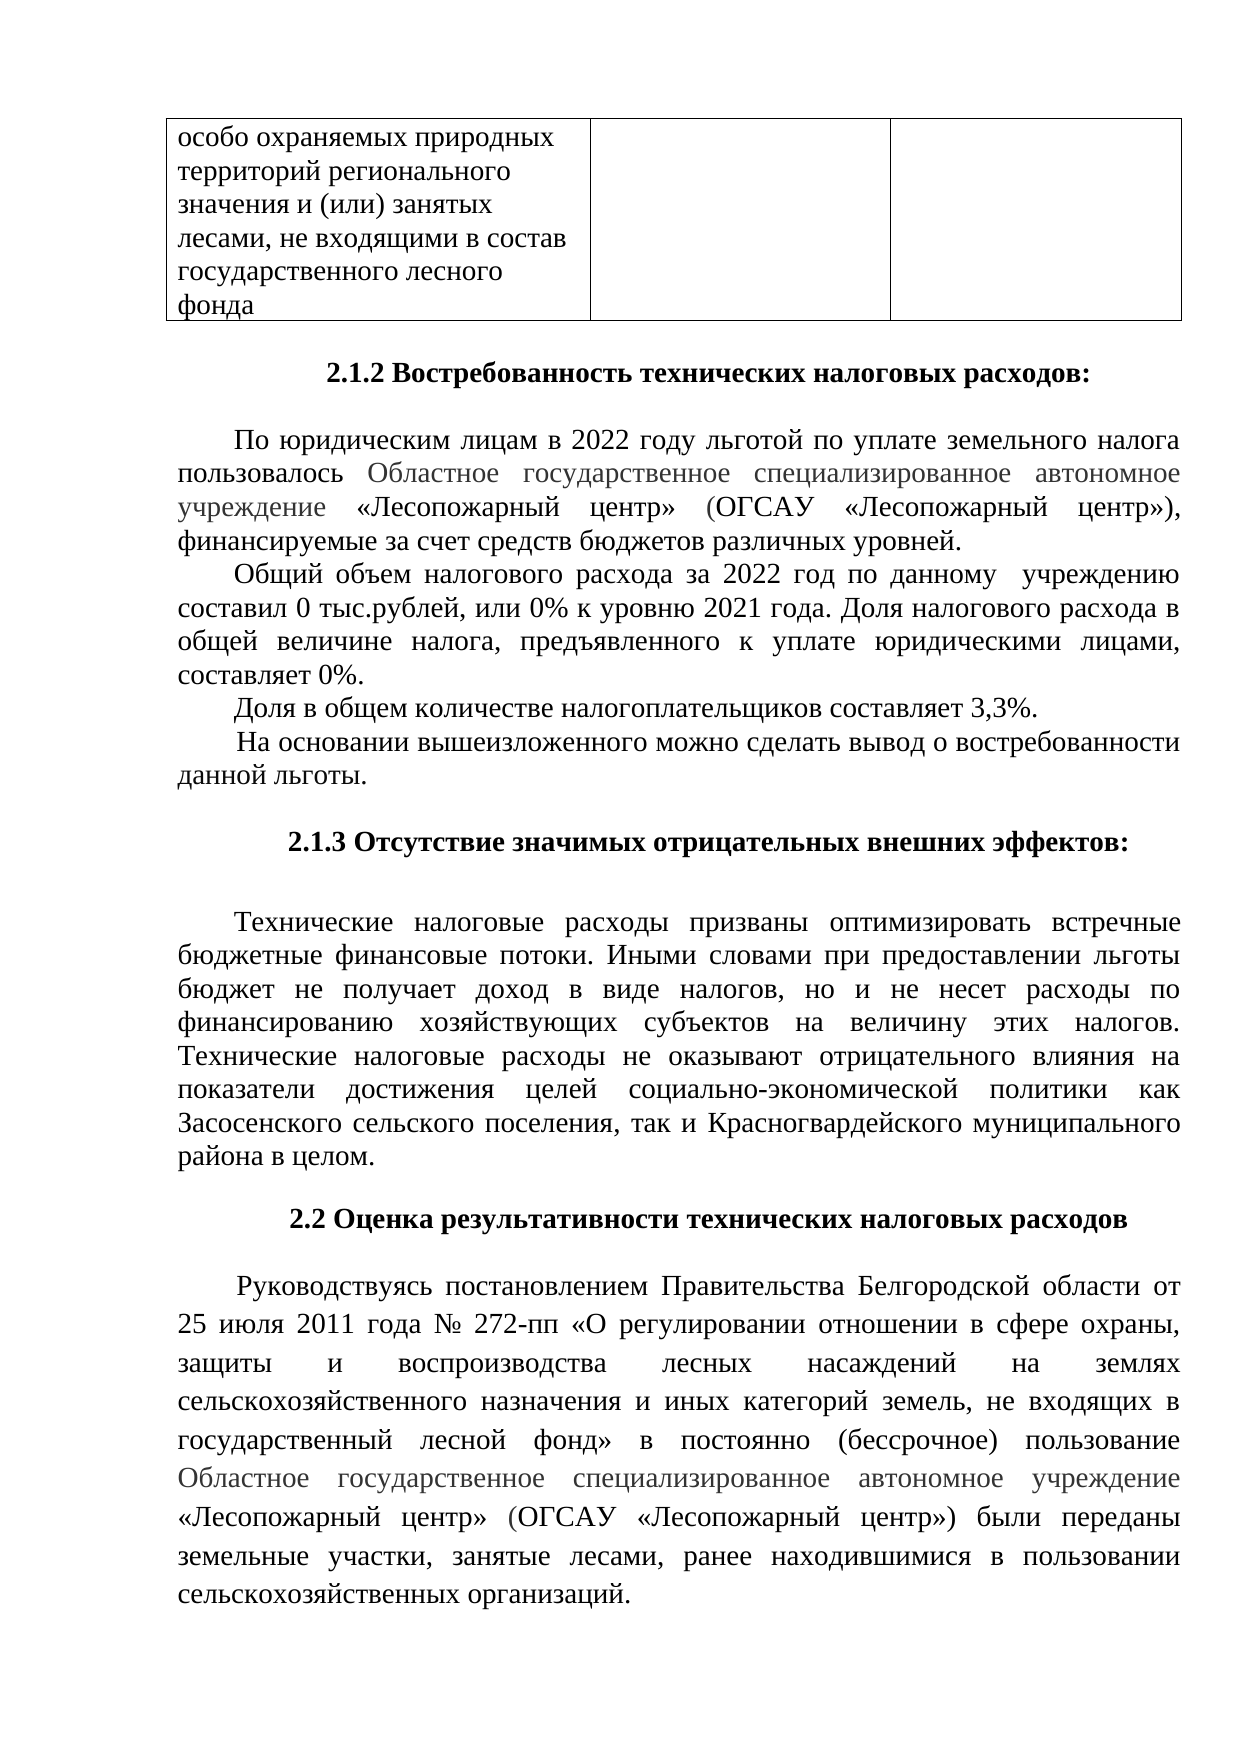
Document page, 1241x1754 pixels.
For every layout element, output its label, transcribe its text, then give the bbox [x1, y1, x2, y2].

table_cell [167, 119, 590, 320]
text Технические налоговые расходы призваны оптимизировать встречные бюджетные финансовые потоки. Иными словами при предоставлении льготы бюджет не получает доход в виде налогов, но и не несет расходы по финансированию хозяйствующих субъектов на величину этих налогов. Технические налоговые расходы не оказывают отрицательного влияния на показатели достижения целей социально-экономической политики как Засосенского сельского поселения, так и Красногвардейского муниципального района в целом. [177, 904, 1181, 1172]
text Руководствуясь постановлением Правительства Белгородской области от 25 июля 2011 года № 272-пп «О регулировании отношении в сфере охраны, защиты и воспроизводства лесных насаждений на землях сельскохозяйственного назначения и иных категорий земель, не входящих в государственный лесной фонд» в постоянно (бессрочное) пользование Областное государственное специализированное автономное учреждение «Лесопожарный центр» (ОГСАУ «Лесопожарный центр») были переданы земельные участки, занятые лесами, ранее находившимися в пользовании сельскохозяйственных организаций. [177, 1268, 1181, 1461]
text Руководствуясь постановлением Правительства Белгородской области от 25 июля 2011 года № 272-пп «О регулировании отношении в сфере охраны, защиты и воспроизводства лесных насаждений на землях сельскохозяйственного назначения и иных категорий земель, не входящих в государственный лесной фонд» в постоянно (бессрочное) пользование Областное государственное специализированное автономное учреждение «Лесопожарный центр» (ОГСАУ «Лесопожарный центр») были переданы земельные участки, занятые лесами, ранее находившимися в пользовании сельскохозяйственных организаций. [177, 1494, 1181, 1610]
text 2.2 Оценка результативности технических налоговых расходов [177, 1201, 1181, 1234]
text Общий объем налогового расхода за 2022 год по данному учреждению составил 0 тыс.рублей, или 0% к уровню 2021 года. Доля налогового расхода в общей величине налога, предъявленного к уплате юридическими лицами, составляет 0%. [177, 556, 1181, 690]
text 2.1.3 Отсутствие значимых отрицательных внешних эффектов: [177, 824, 1181, 858]
text По юридическим лицам в 2022 году льготой по уплате земельного налога пользовалось Областное государственное специализированное автономное учреждение «Лесопожарный центр» (ОГСАУ «Лесопожарный центр»), финансируемые за счет средств бюджетов различных уровней. [177, 422, 1181, 556]
text Доля в общем количестве налогоплательщиков составляет 3,3%. [177, 690, 1181, 724]
text 2.1.2 Востребованность технических налоговых расходов: [177, 355, 1181, 388]
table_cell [891, 119, 1181, 320]
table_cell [591, 119, 890, 320]
text На основании вышеизложенного можно сделать вывод о востребованности данной льготы. [177, 724, 1181, 791]
